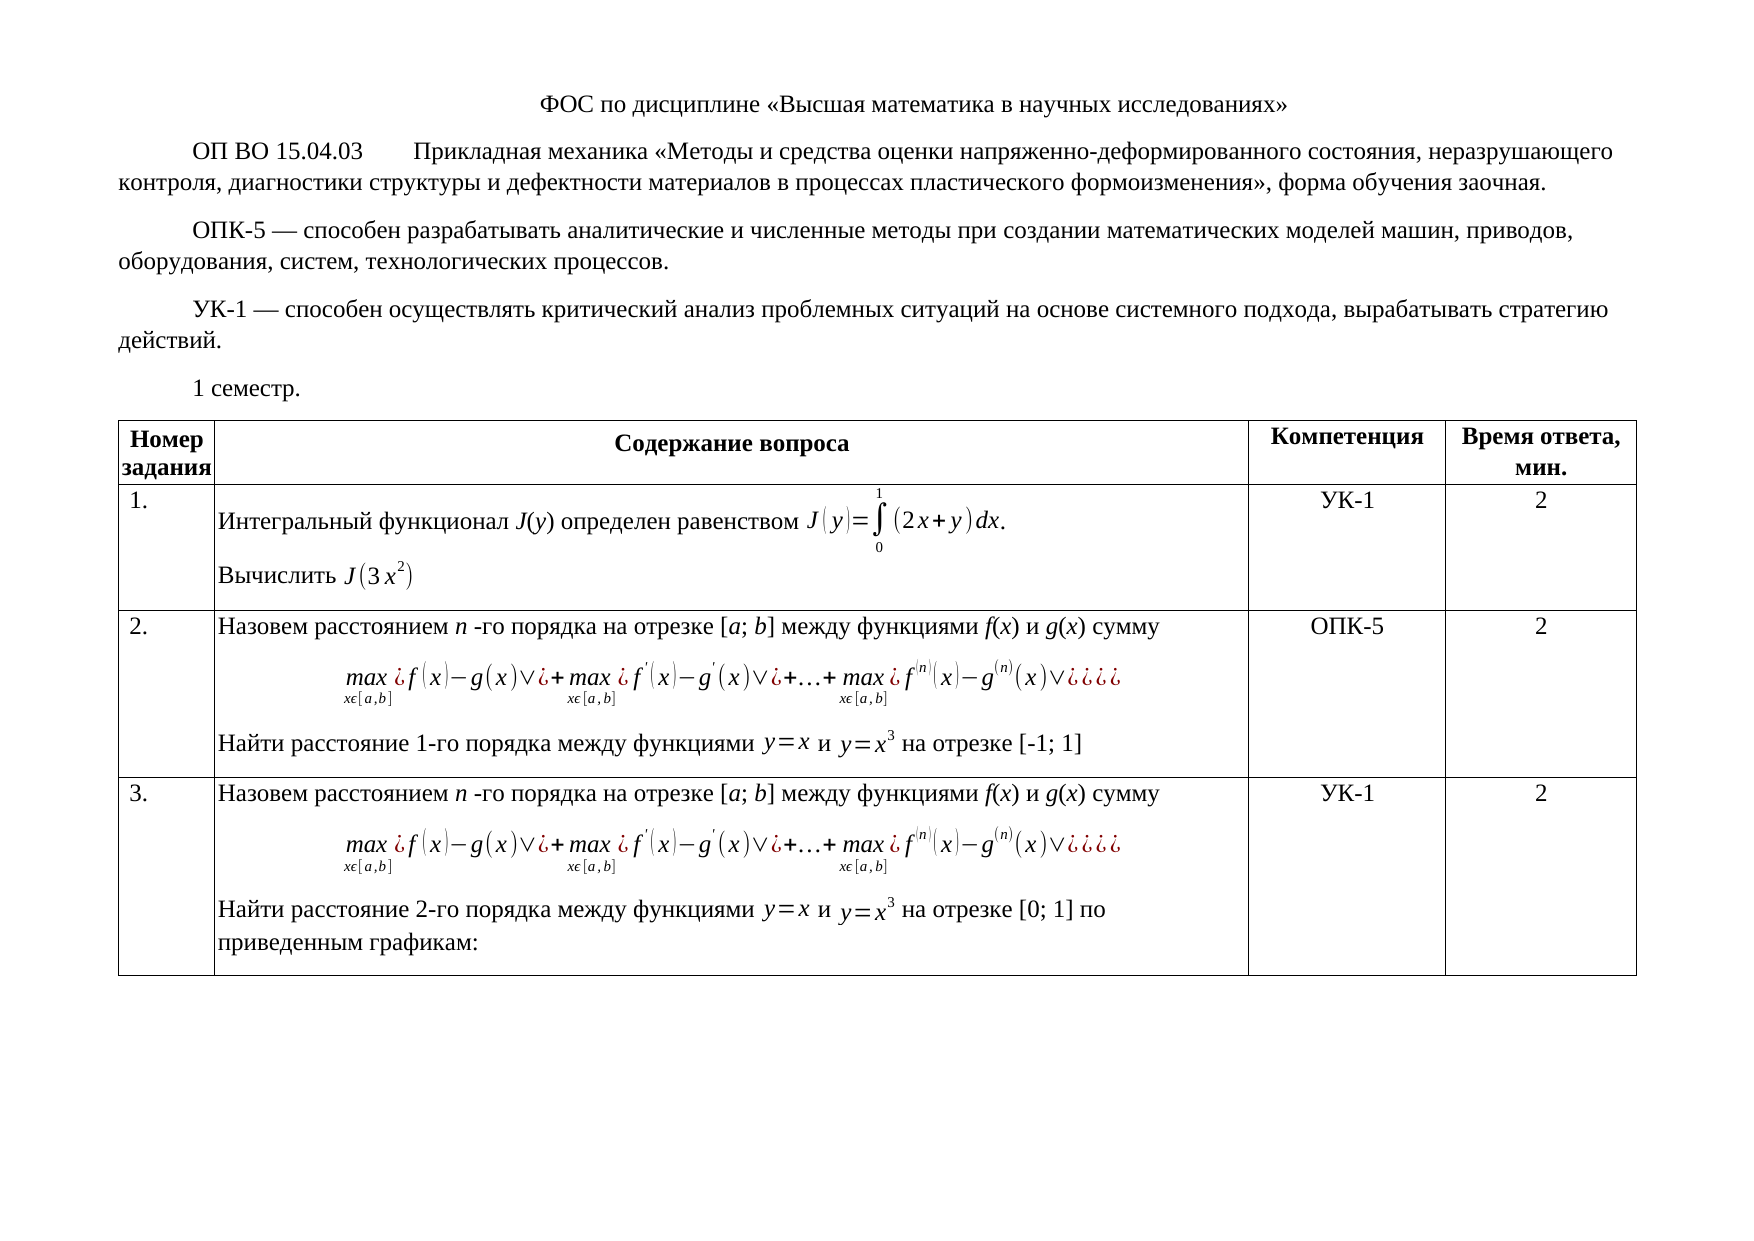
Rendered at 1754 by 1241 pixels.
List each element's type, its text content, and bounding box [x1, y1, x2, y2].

table_cell 2 [1446, 778, 1636, 975]
table_cell Интегральный функционал J(y) определен равенством . Вычислить [215, 485, 1248, 610]
table_cell ОПК-5 [1249, 611, 1445, 777]
table_header Время ответа, мин. [1446, 421, 1636, 484]
text 1 семестр. [118, 373, 1636, 401]
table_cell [215, 778, 1248, 975]
text УК-1 — способен осуществлять критический анализ проблемных ситуаций на основе системного подхода, вырабатывать стратегию действий. [118, 294, 1636, 354]
table_header Содержание вопроса [215, 421, 1248, 484]
table_cell УК-1 [1249, 778, 1445, 975]
table_cell 2 [1446, 611, 1636, 777]
table_cell [119, 485, 214, 610]
table_header Компетенция [1249, 421, 1445, 484]
text ОП ВО 15.04.03 Прикладная механика «Методы и средства оценки напряженно-деформированного состояния, неразрушающего контроля, диагностики структуры и дефектности материалов в процессах пластического формоизменения», форма обучения заочная. [118, 136, 1636, 196]
table_header Номер задания [119, 421, 214, 484]
table_cell Назовем расстоянием n -го порядка на отрезке [a; b] между функциями f(x) и g(x) сумму Найти расстояние 1-го порядка между функциями и на отрезке [-1; 1] [215, 611, 1248, 777]
text ОПК-5 — способен разрабатывать аналитические и численные методы при создании математических моделей машин, приводов, оборудования, систем, технологических процессов. [118, 215, 1636, 275]
table_cell УК-1 [1249, 485, 1445, 610]
table_cell [119, 611, 214, 777]
table_cell 2 [1446, 485, 1636, 610]
table_cell [119, 778, 214, 975]
text ФОС по дисциплине «Высшая математика в научных исследованиях» [118, 89, 1636, 117]
